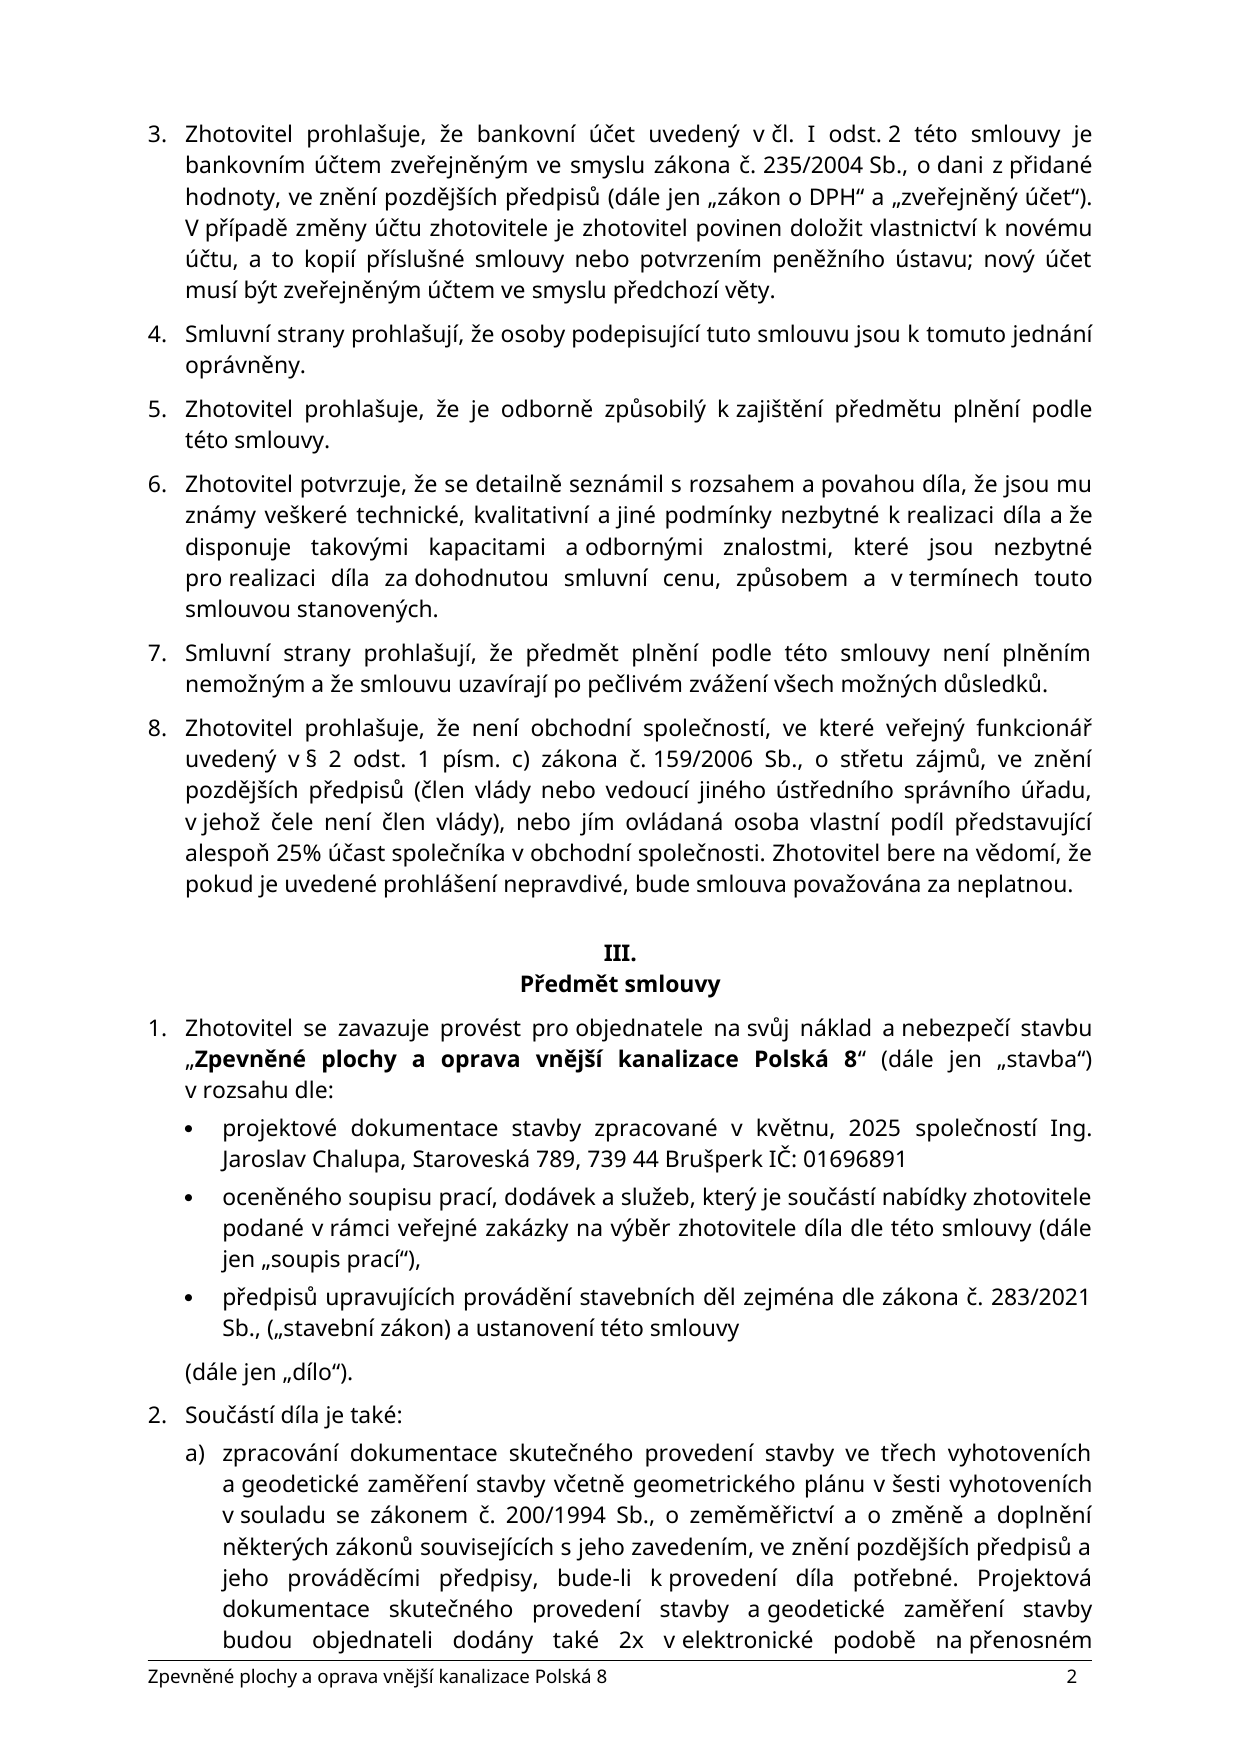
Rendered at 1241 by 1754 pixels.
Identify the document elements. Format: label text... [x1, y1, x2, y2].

text III. Předmět smlouvy [148, 937, 1092, 999]
list Zhotovitel potvrzuje, že se detailně seznámil s rozsahem a povahou díla, že jsou mu známy veškeré technické, kvalitativní a jiné podmínky nezbytné k realizaci díla a že disponuje takovými kapacitami a odbornými znalostmi, které jsou nezbytné pro realizaci díla za dohodnutou smluvní cenu, způsobem a v termínech touto smlouvou stanovených. [148, 468, 1092, 624]
list Smluvní strany prohlašují, že osoby podepisující tuto smlouvu jsou k tomuto jednání oprávněny. [148, 318, 1092, 381]
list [185, 1437, 1092, 1656]
list Smluvní strany prohlašují, že předmět plnění podle této smlouvy není plněním nemožným a že smlouvu uzavírají po pečlivém zvážení všech možných důsledků. [148, 637, 1092, 699]
list Součástí díla je také: [148, 1399, 1092, 1431]
list Zhotovitel se zavazuje provést pro objednatele na svůj náklad a nebezpečí stavbu „Zpevněné plochy a oprava vnější kanalizace Polská 8“ (dále jen „stavba“) v rozsahu dle: [148, 1012, 1092, 1106]
list Zhotovitel prohlašuje, že je odborně způsobilý k zajištění předmětu plnění podle této smlouvy. [148, 393, 1092, 456]
list oceněného soupisu prací, dodávek a služeb, který je součástí nabídky zhotovitele podané v rámci veřejné zakázky na výběr zhotovitele díla dle této smlouvy (dále jen „soupis prací“), [185, 1181, 1092, 1274]
list předpisů upravujících provádění stavebních děl zejména dle zákona č. 283/2021 Sb., („stavební zákon) a ustanovení této smlouvy [185, 1281, 1092, 1343]
list Zhotovitel prohlašuje, že bankovní účet uvedený v čl. I odst. 2 této smlouvy je bankovním účtem zveřejněným ve smyslu zákona č. 235/2004 Sb., o dani z přidané hodnoty, ve znění pozdějších předpisů (dále jen „zákon o DPH“ a „zveřejněný účet“). V případě změny účtu zhotovitele je zhotovitel povinen doložit vlastnictví k novému účtu, a to kopií příslušné smlouvy nebo potvrzením peněžního ústavu; nový účet musí být zveřejněným účtem ve smyslu předchozí věty. [148, 118, 1092, 306]
list projektové dokumentace stavby zpracované v květnu, 2025 společností Ing. Jaroslav Chalupa, Staroveská 789, 739 44 Brušperk IČ: 01696891 [185, 1112, 1092, 1174]
text (dále jen „dílo“). [185, 1356, 1092, 1387]
list Zhotovitel prohlašuje, že není obchodní společností, ve které veřejný funkcionář uvedený v § 2 odst. 1 písm. c) zákona č. 159/2006 Sb., o střetu zájmů, ve znění pozdějších předpisů (člen vlády nebo vedoucí jiného ústředního správního úřadu, v jehož čele není člen vlády), nebo jím ovládaná osoba vlastní podíl představující alespoň 25% účast společníka v obchodní společnosti. Zhotovitel bere na vědomí, že pokud je uvedené prohlášení nepravdivé, bude smlouva považována za neplatnou. [148, 712, 1092, 899]
